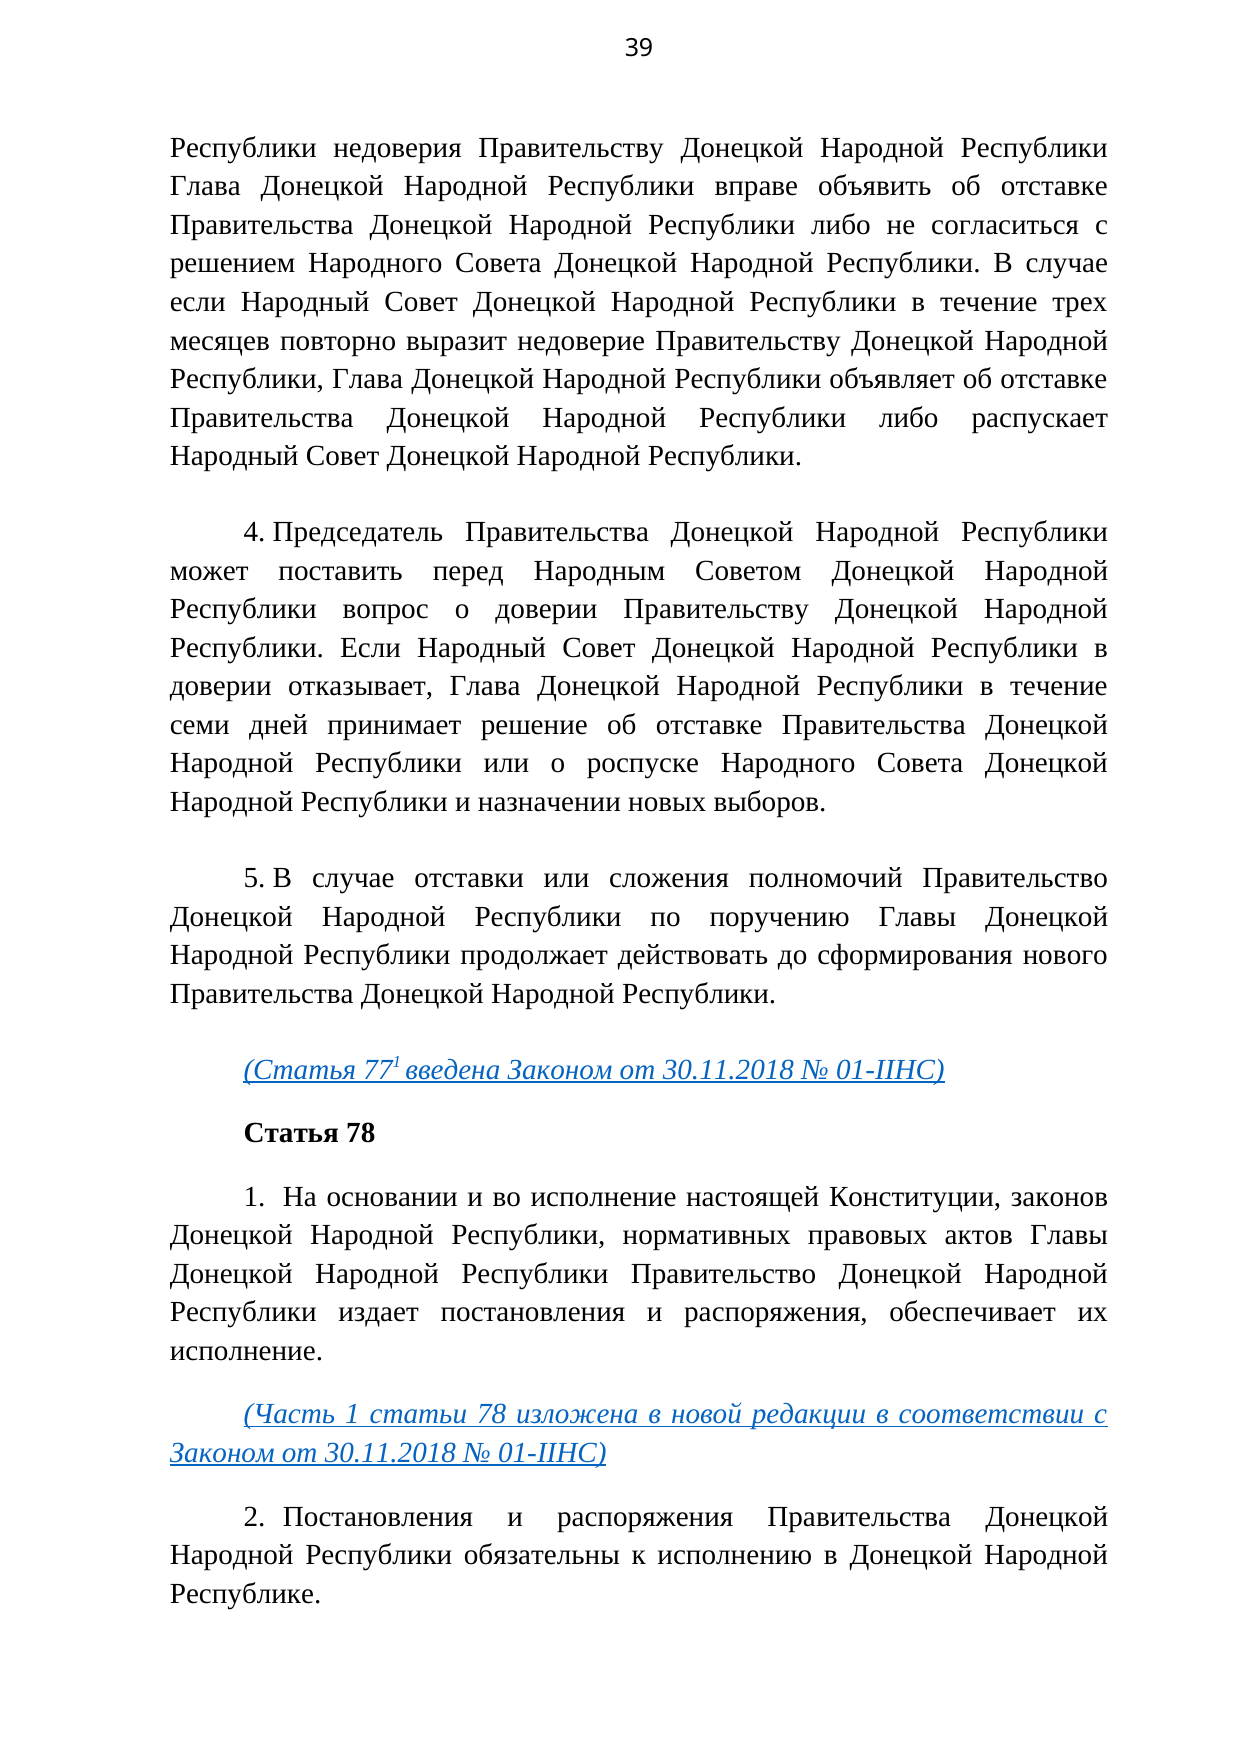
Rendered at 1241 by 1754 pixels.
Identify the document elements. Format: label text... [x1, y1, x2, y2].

text 5. В случае отставки или сложения полномочий Правительство Донецкой Народной Республики по поручению Главы Донецкой Народной Республики продолжает действовать до сформирования нового Правительства Донецкой Народной Республики. [169, 860, 1108, 1009]
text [169, 130, 1108, 472]
text Статья 78 [169, 1115, 1108, 1149]
text (Статья 771 введена Законом от 30.11.2018 № 01-IIНС) [169, 1052, 1108, 1085]
list На основании и во исполнение настоящей Конституции, законов Донецкой Народной Республики, нормативных правовых актов Главы Донецкой Народной Республики Правительство Донецкой Народной Республики издает постановления и распоряжения, обеспечивает их исполнение. [169, 1179, 1108, 1367]
list Постановления и распоряжения Правительства Донецкой Народной Республики обязательны к исполнению в Донецкой Народной Республике. [169, 1499, 1108, 1609]
text 4. Председатель Правительства Донецкой Народной Республики может поставить перед Народным Советом Донецкой Народной Республики вопрос о доверии Правительству Донецкой Народной Республики. Если Народный Совет Донецкой Народной Республики в доверии отказывает, Глава Донецкой Народной Республики в течение семи дней принимает решение об отставке Правительства Донецкой Народной Республики или о роспуске Народного Совета Донецкой Народной Республики и назначении новых выборов. [169, 514, 1108, 818]
text (Часть 1 статьи 78 изложена в новой редакции в соответствии с Законом от 30.11.2018 № 01-IIНС) [169, 1397, 1108, 1469]
